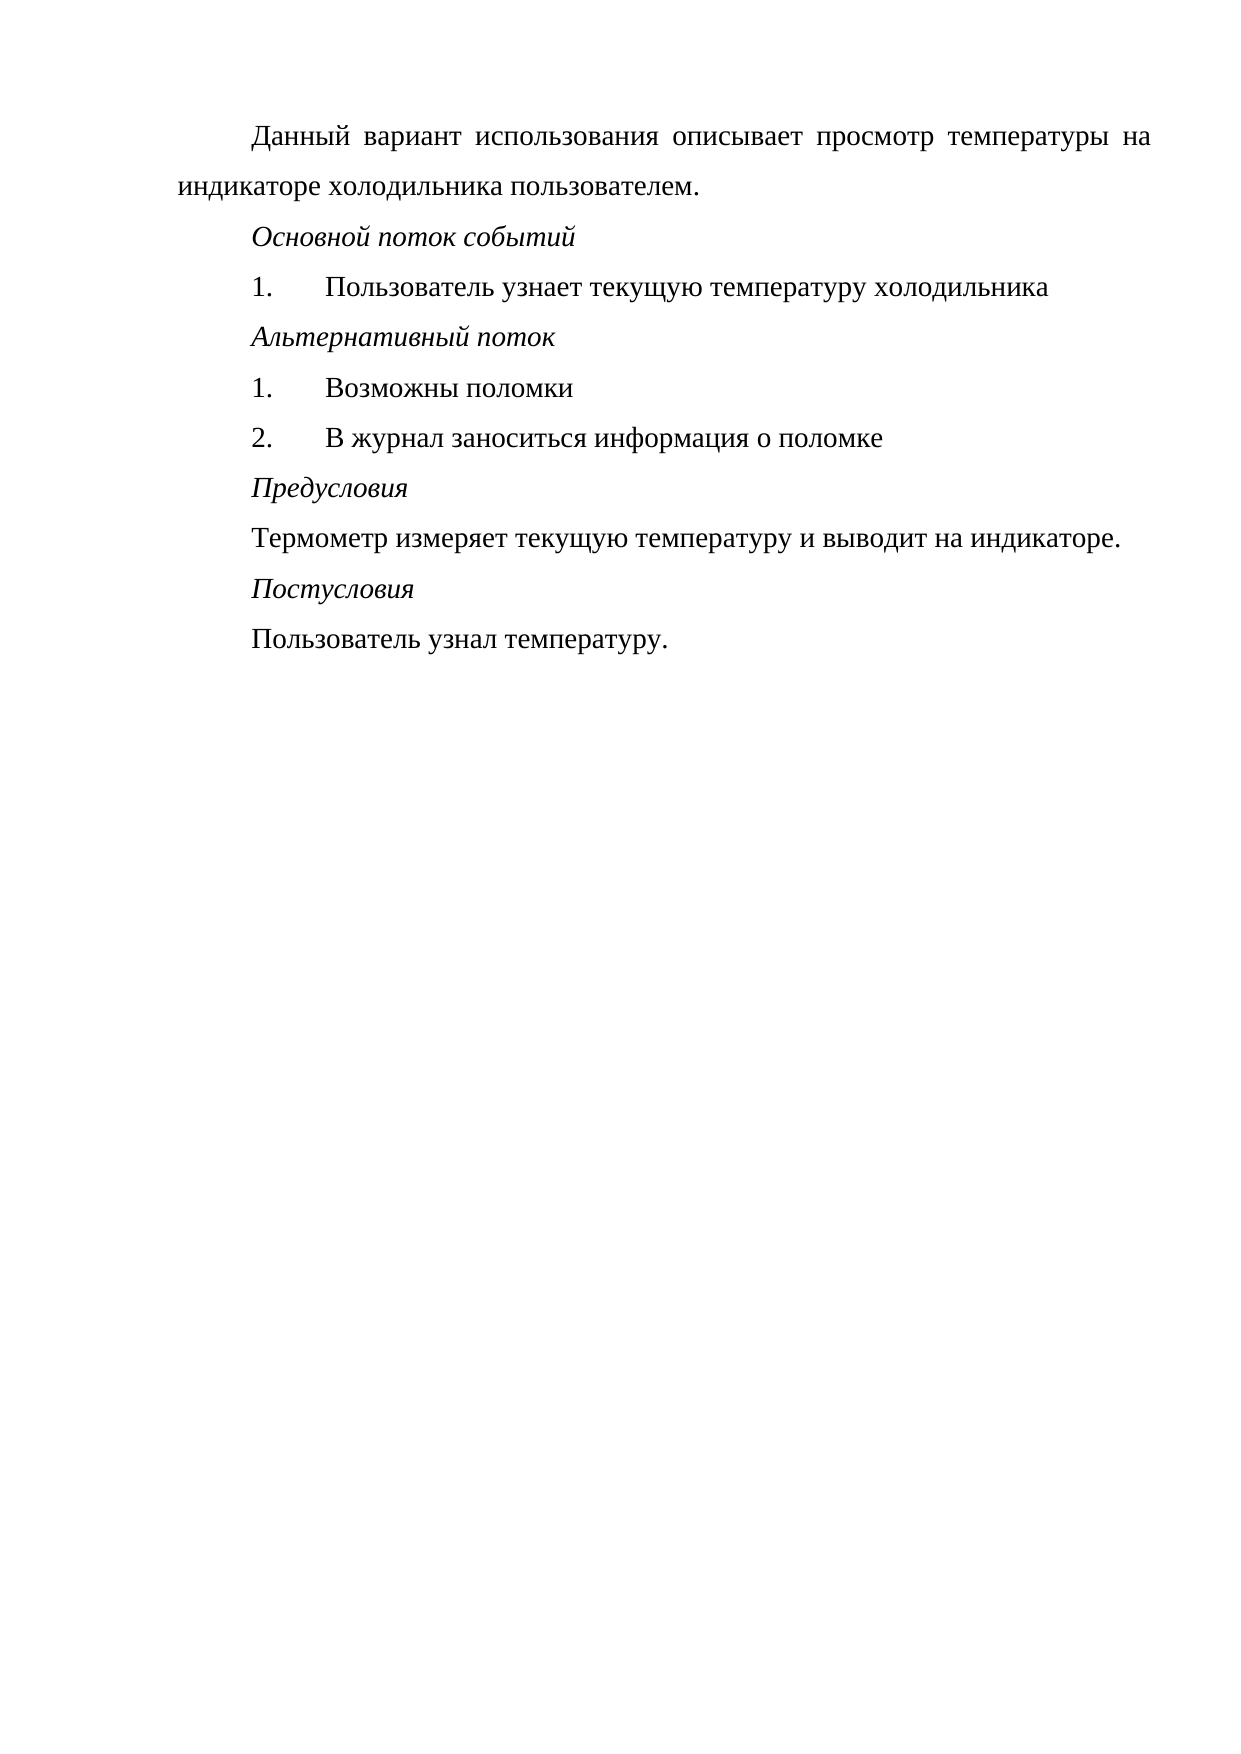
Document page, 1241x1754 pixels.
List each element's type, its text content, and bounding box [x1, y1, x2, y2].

list Возможны поломки [177, 370, 1152, 403]
text Термометр измеряет текущую температуру и выводит на индикаторе. [177, 521, 1152, 554]
text Основной поток событий [177, 219, 1152, 252]
text Постусловия [177, 571, 1152, 604]
list Пользователь узнал температуру. [177, 621, 1152, 655]
text Альтернативный поток [177, 319, 1152, 353]
list В журнал заноситься информация о поломке [177, 420, 1152, 453]
text Предусловия [177, 470, 1152, 504]
text Данный вариант использования описывает просмотр температуры на индикаторе холодильника пользователем. [177, 118, 1152, 202]
list Пользователь узнает текущую температуру холодильника [177, 269, 1152, 303]
